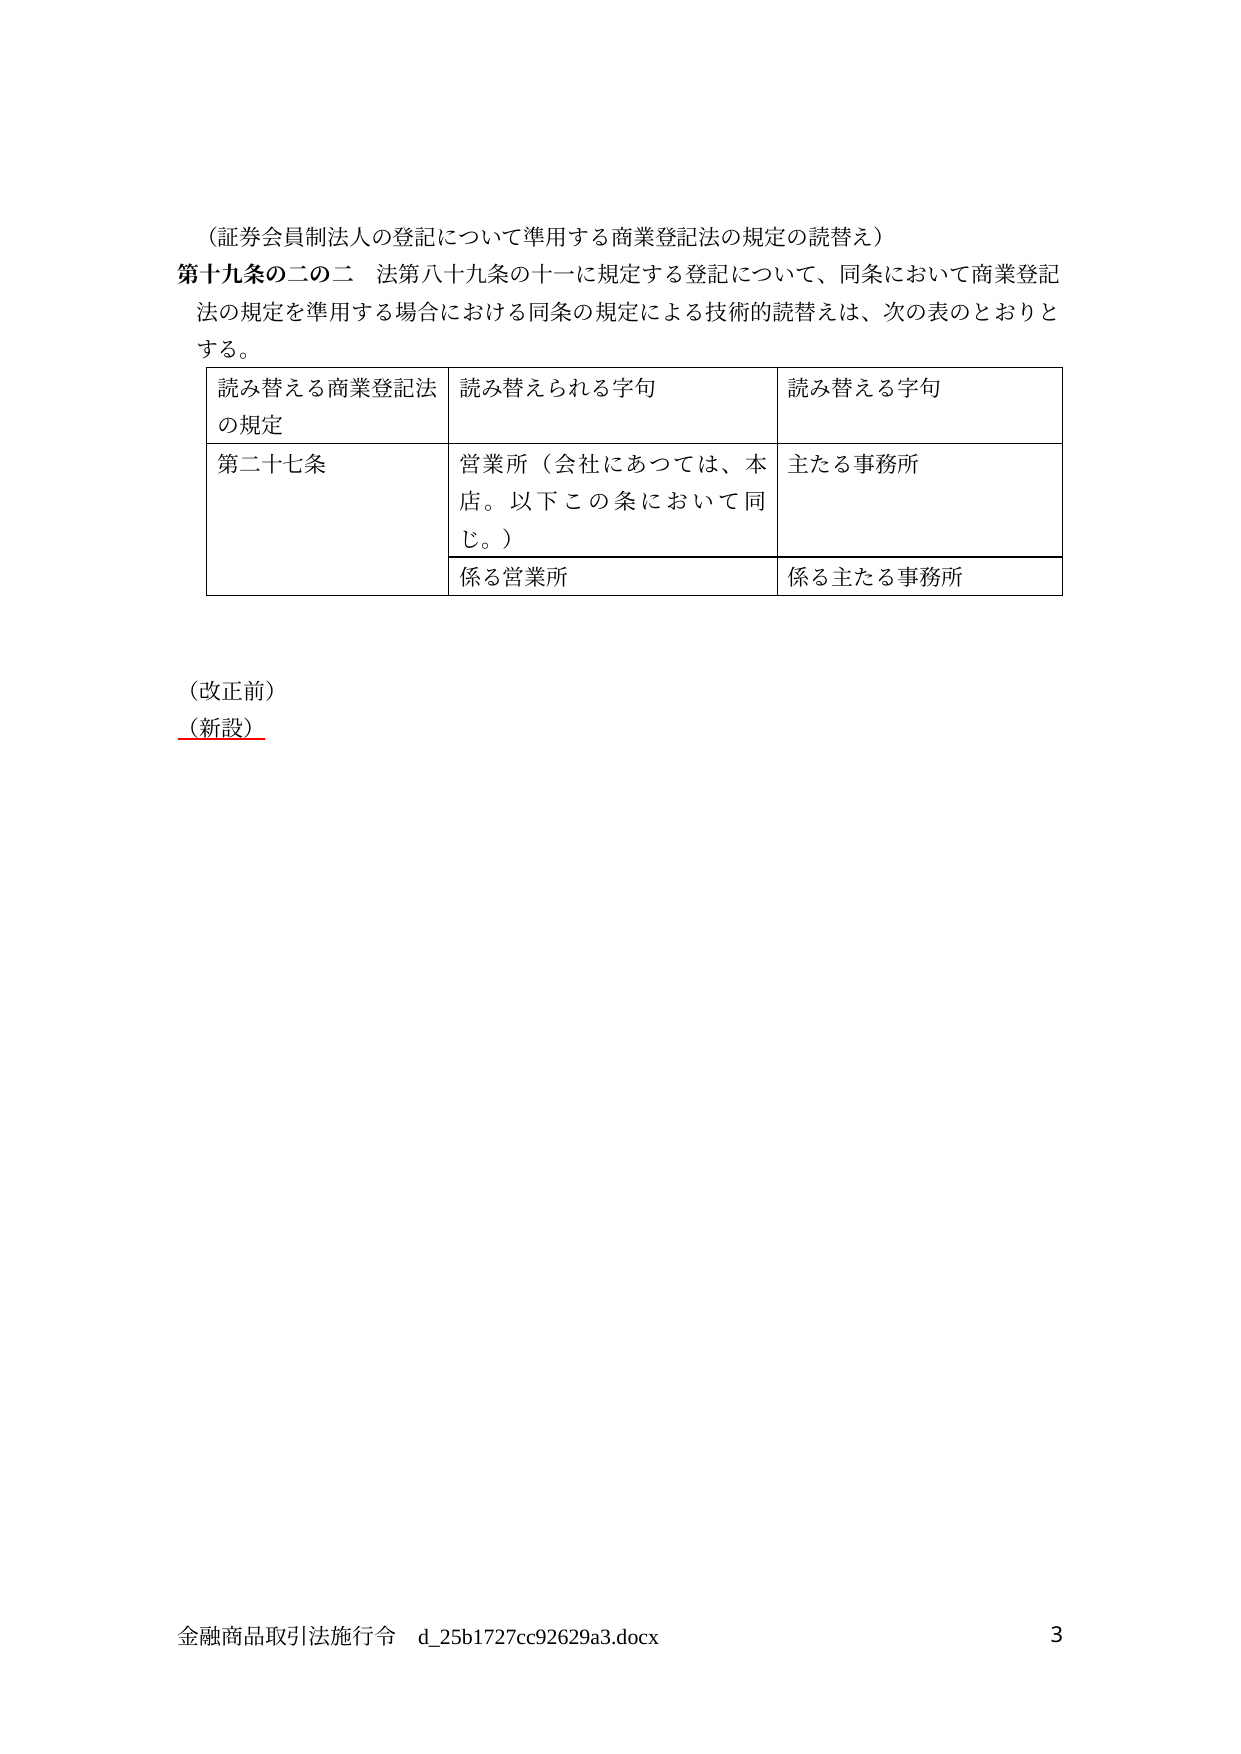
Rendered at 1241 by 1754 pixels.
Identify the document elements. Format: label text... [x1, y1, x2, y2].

text （改正前） [177, 671, 1063, 708]
table_cell 係る主たる事務所 [778, 558, 1062, 595]
table_header 読み替える字句 [778, 368, 1062, 443]
table_cell 第二十七条 [207, 444, 448, 595]
text 第十九条の二の二 法第八十九条の十一に規定する登記について、同条において商業登記法の規定を準用する場合における同条の規定による技術的読替えは、次の表のとおりとする。 [177, 254, 1063, 367]
text （新設） [177, 708, 1063, 746]
text （証券会員制法人の登記について準用する商業登記法の規定の読替え） [196, 217, 1063, 254]
table_cell 主たる事務所 [778, 444, 1062, 556]
table_header 読み替えられる字句 [449, 368, 777, 443]
table_cell 営業所（会社にあつては、本店。以下この条において同じ。） [449, 444, 777, 556]
table_cell 係る営業所 [449, 558, 777, 595]
table_header 読み替える商業登記法の規定 [207, 368, 448, 443]
